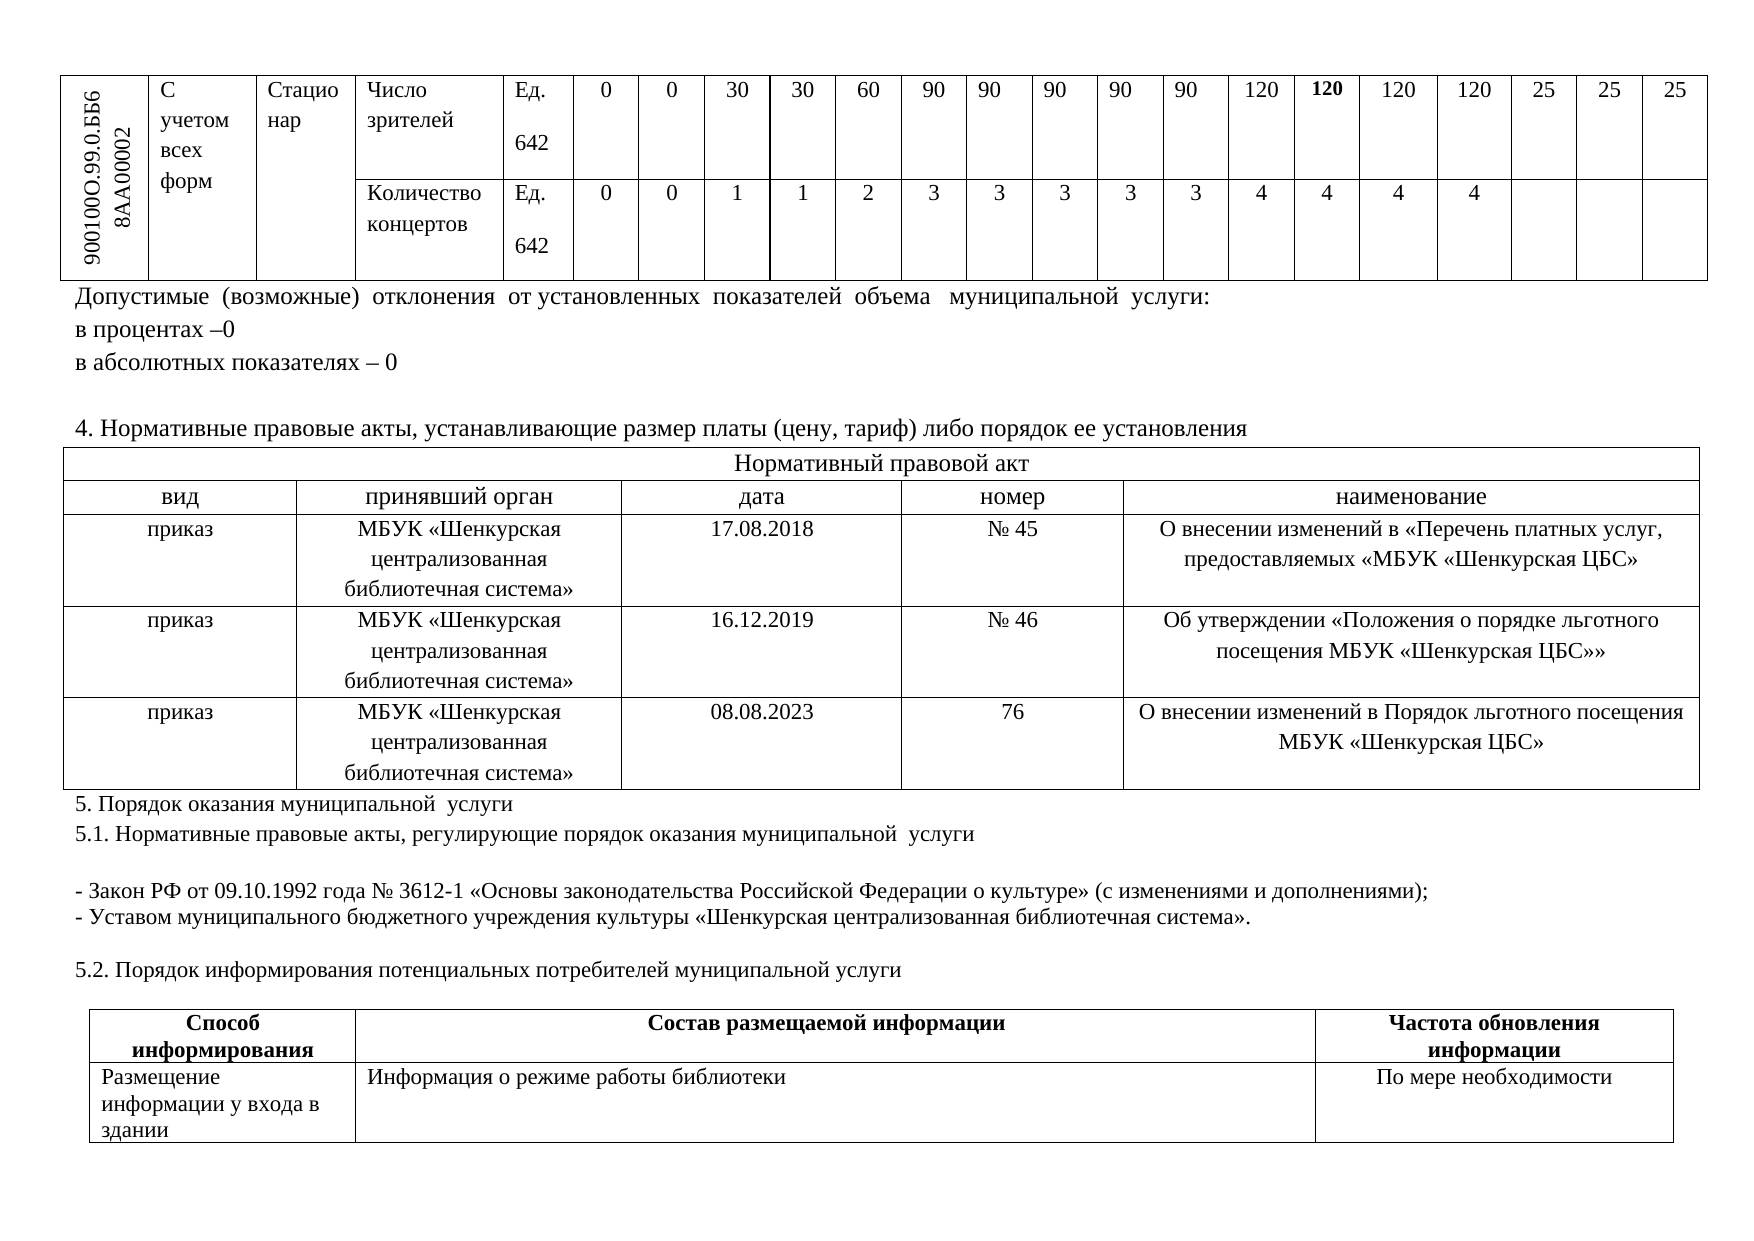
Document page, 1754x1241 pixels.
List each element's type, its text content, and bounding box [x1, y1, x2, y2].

table_cell 3 [1098, 180, 1163, 280]
text Допустимые (возможные) отклонения от установленных показателей объема муниципальной услуги: [75, 281, 1679, 310]
table_cell 76 [902, 698, 1123, 789]
table_cell МБУК «Шенкурская централизованная библиотечная система» [297, 698, 621, 789]
table_cell наименование [1124, 481, 1699, 514]
table_cell 120 [1295, 76, 1359, 178]
text - Закон РФ от 09.10.1992 года № 3612-1 «Основы законодательства Российской Федерации о культуре» (с изменениями и дополнениями); [75, 850, 1679, 903]
table_cell 900100О.99.0.ББ68АА00002 [61, 76, 148, 280]
table_cell О внесении изменений в «Перечень платных услуг, предоставляемых «МБУК «Шенкурская ЦБС» [1124, 515, 1699, 606]
table_cell 0 [639, 76, 704, 178]
table_cell С учетом всех форм [149, 76, 256, 280]
text 5.2. Порядок информирования потенциальных потребителей муниципальной услуги [75, 956, 1679, 982]
text в процентах –0 [75, 314, 1679, 343]
table_cell приказ [64, 698, 296, 789]
table_cell Число зрителей [356, 76, 503, 178]
table_cell 30 [771, 76, 835, 178]
table_header Частота обновления информации [1316, 1010, 1673, 1062]
table_cell О внесении изменений в Порядок льготного посещения МБУК «Шенкурская ЦБС» [1124, 698, 1699, 789]
table_cell 120 [1438, 76, 1511, 178]
table_cell 25 [1643, 76, 1707, 178]
table_cell Ед. 642 [504, 76, 573, 178]
table_cell 90 [902, 76, 966, 178]
table_cell 120 [1360, 76, 1437, 178]
table_header Способ информирования [90, 1010, 355, 1062]
table_cell Размещение информации у входа в здании [90, 1063, 355, 1142]
table_cell МБУК «Шенкурская централизованная библиотечная система» [297, 607, 621, 697]
text 5. Порядок оказания муниципальной услуги [75, 790, 1679, 816]
text в абсолютных показателях – 0 [75, 347, 1679, 376]
table_cell 90 [1164, 76, 1228, 178]
table_cell № 46 [902, 607, 1123, 697]
table_cell 16.12.2019 [622, 607, 901, 697]
table_cell [1643, 180, 1707, 280]
table_cell № 45 [902, 515, 1123, 606]
table_cell 30 [705, 76, 769, 178]
table_cell приказ [64, 607, 296, 697]
table_cell 120 [1229, 76, 1294, 178]
table_cell 2 [836, 180, 901, 280]
table_cell приказ [64, 515, 296, 606]
table_cell 3 [967, 180, 1032, 280]
table_cell 4 [1360, 180, 1437, 280]
table_cell Стационар [257, 76, 355, 280]
table_cell вид [64, 481, 296, 514]
table_cell 60 [836, 76, 901, 178]
table_cell 1 [771, 180, 835, 280]
table_cell 25 [1577, 76, 1642, 178]
table_header Состав размещаемой информации [356, 1010, 1315, 1062]
table_cell [1512, 180, 1576, 280]
table_cell 0 [639, 180, 704, 280]
table_cell 90 [1098, 76, 1163, 178]
text 4. Нормативные правовые акты, устанавливающие размер платы (цену, тариф) либо порядок ее установления [75, 413, 1679, 442]
text 5.1. Нормативные правовые акты, регулирующие порядок оказания муниципальной услуги [75, 820, 1679, 846]
table_cell Ед. 642 [504, 180, 573, 280]
table_cell 90 [1033, 76, 1097, 178]
table_cell По мере необходимости [1316, 1063, 1673, 1142]
table_cell [1577, 180, 1642, 280]
table_cell 1 [705, 180, 769, 280]
table_cell 0 [574, 180, 638, 280]
table_cell 0 [574, 76, 638, 178]
table_cell 3 [1033, 180, 1097, 280]
table_cell 90 [967, 76, 1032, 178]
table_cell 4 [1438, 180, 1511, 280]
table_cell принявший орган [297, 481, 621, 514]
table_cell 4 [1295, 180, 1359, 280]
table_cell 25 [1512, 76, 1576, 178]
table_cell Количество концертов [356, 180, 503, 280]
table_cell 4 [1229, 180, 1294, 280]
table_cell Информация о режиме работы библиотеки [356, 1063, 1315, 1142]
table_header Нормативный правовой акт [64, 448, 1699, 480]
table_cell 3 [902, 180, 966, 280]
table_cell дата [622, 481, 901, 514]
table_cell 08.08.2023 [622, 698, 901, 789]
table_cell Об утверждении «Положения о порядке льготного посещения МБУК «Шенкурская ЦБС»» [1124, 607, 1699, 697]
text - Уставом муниципального бюджетного учреждения культуры «Шенкурская централизованная библиотечная система». [75, 903, 1679, 929]
table_cell МБУК «Шенкурская централизованная библиотечная система» [297, 515, 621, 606]
table_cell номер [902, 481, 1123, 514]
table_cell 3 [1164, 180, 1228, 280]
table_cell 17.08.2018 [622, 515, 901, 606]
